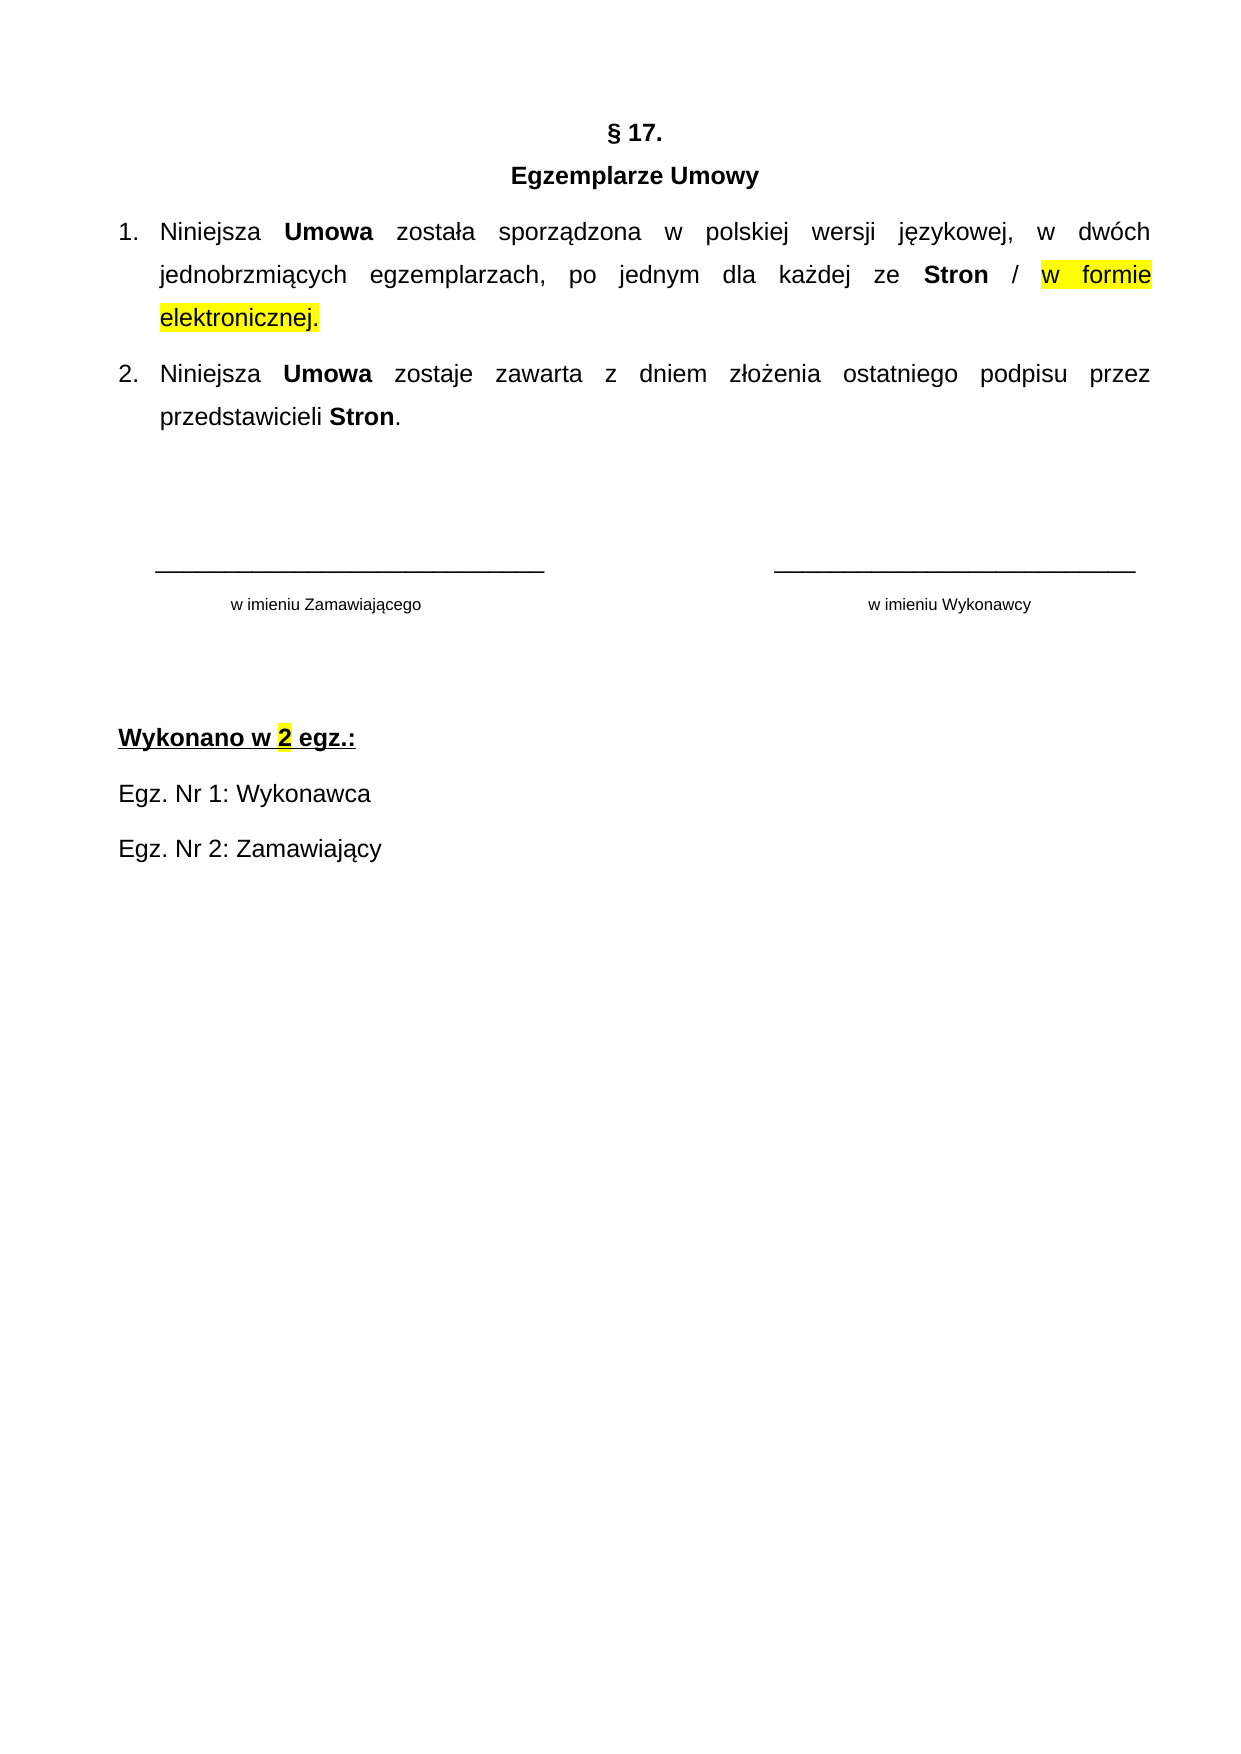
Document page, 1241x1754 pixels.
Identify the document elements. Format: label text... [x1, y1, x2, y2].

text w imieniu Zamawiającego w imieniu Wykonawcy [231, 594, 1152, 613]
text § 17. Egzemplarze Umowy [118, 118, 1152, 190]
list Niniejsza Umowa zostaje zawarta z dniem złożenia ostatniego podpisu przez przedstawicieli Stron. [118, 359, 1152, 431]
text Wykonano w 2 egz.: [118, 723, 278, 748]
list Niniejsza Umowa została sporządzona w polskiej wersji językowej, w dwóch jednobrzmiących egzemplarzach, po jednym dla każdej ze Stron / w formie elektronicznej. [118, 217, 1152, 332]
text ____________________________ __________________________ [155, 545, 1152, 574]
text Wykonano w 2 egz.: [292, 723, 1152, 752]
text Egz. Nr 1: Wykonawca [118, 779, 1152, 807]
text Egz. Nr 2: Zamawiający [118, 834, 1152, 863]
